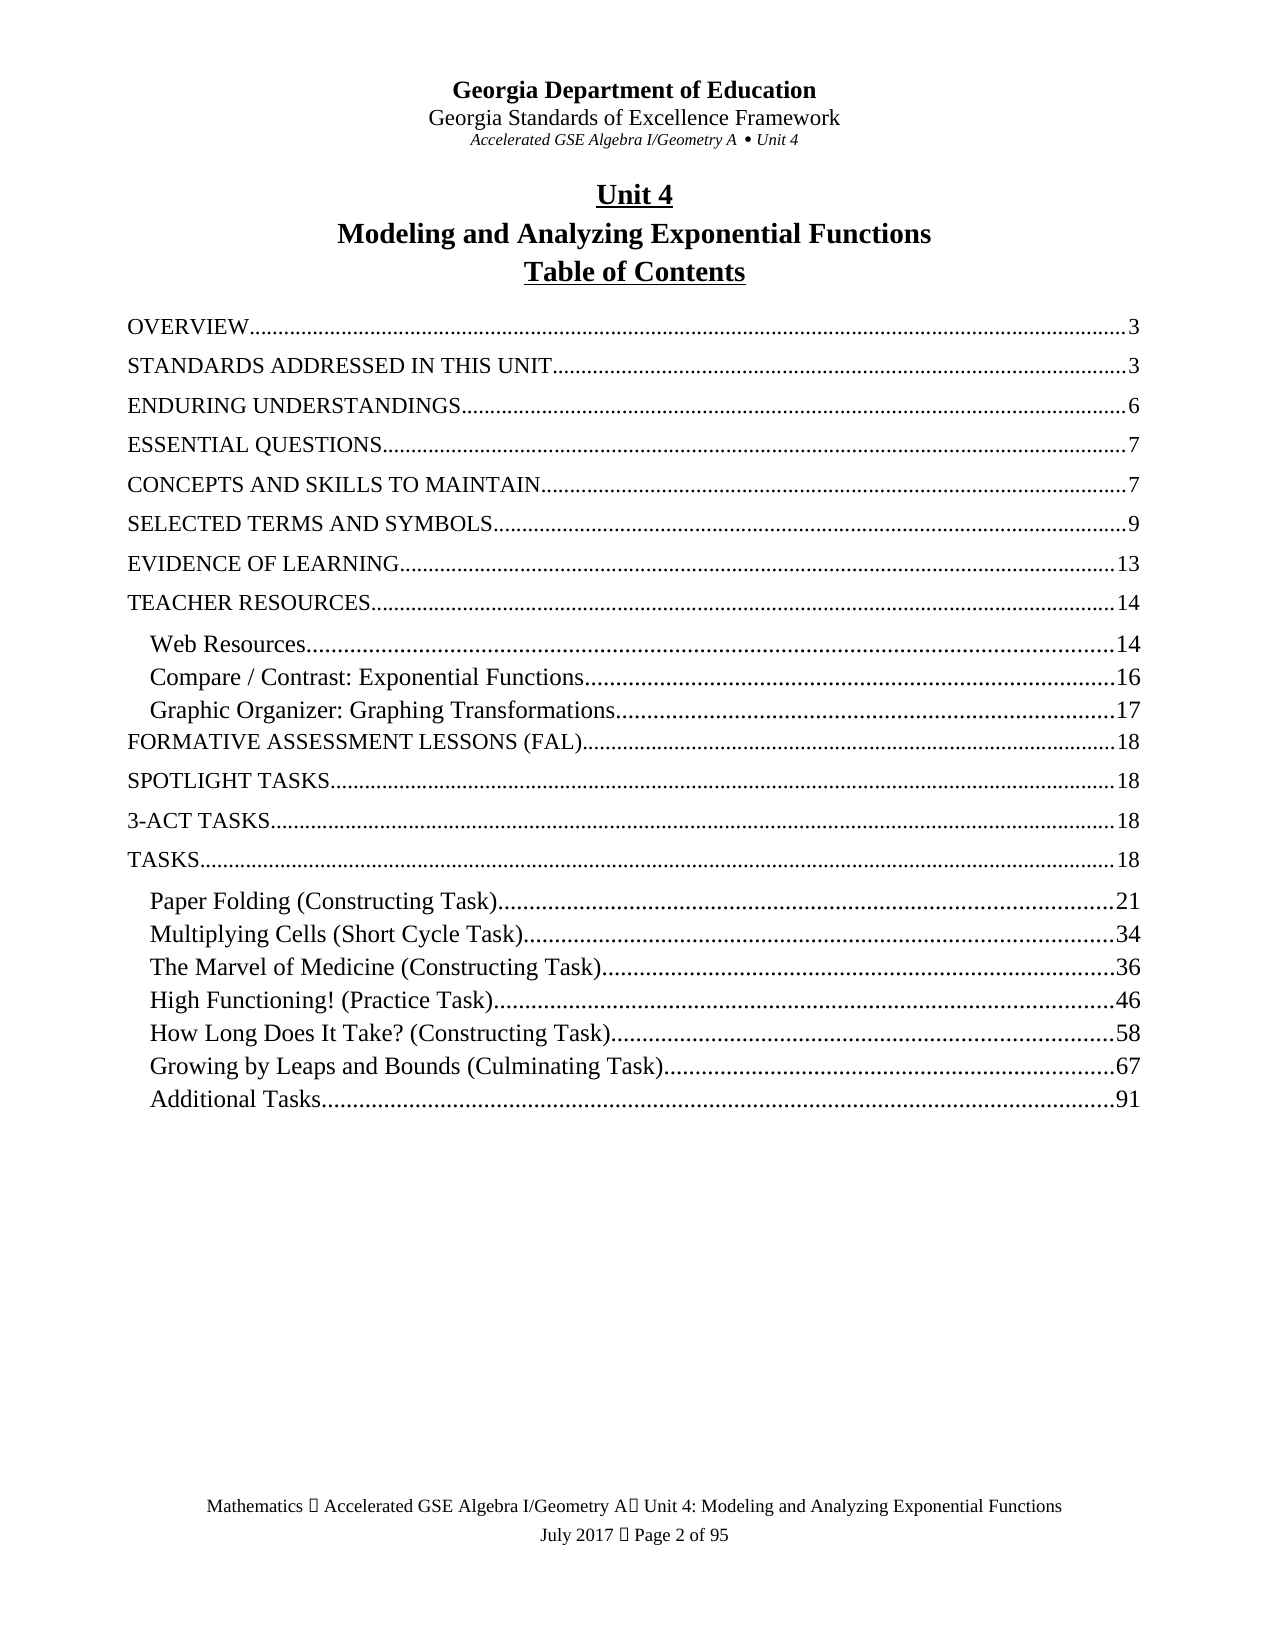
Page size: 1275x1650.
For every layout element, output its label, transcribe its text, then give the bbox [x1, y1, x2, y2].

text Modeling and Analyzing Exponential Functions [127, 216, 1142, 249]
text Unit 4 [127, 177, 1142, 211]
